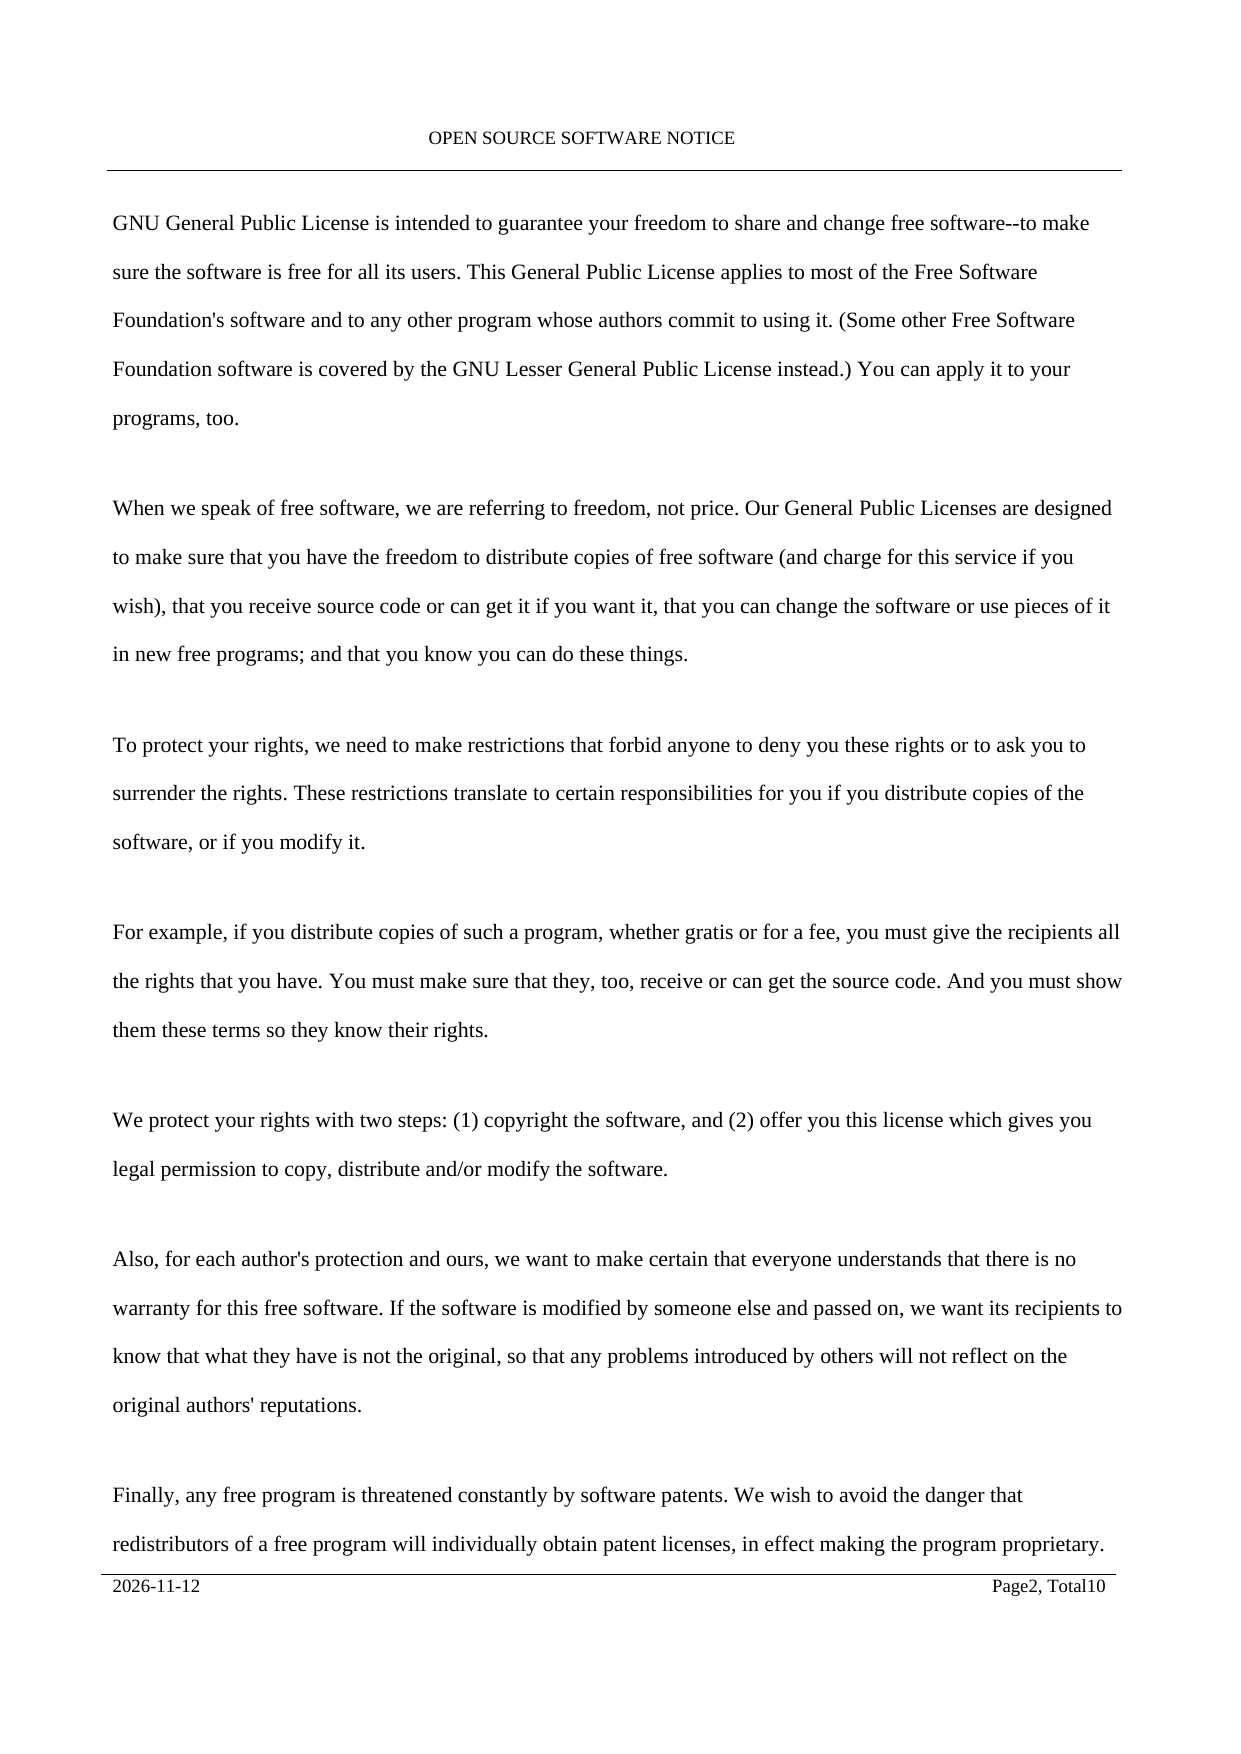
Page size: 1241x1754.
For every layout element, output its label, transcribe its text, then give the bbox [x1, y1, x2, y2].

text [112, 206, 1128, 434]
text Also, for each author's protection and ours, we want to make certain that everyone understands that there is no warranty for this free software. If the software is modified by someone else and passed on, we want its recipients to know that what they have is not the original, so that any problems introduced by others will not reflect on the original authors' reputations. [112, 1242, 1128, 1421]
text To protect your rights, we need to make restrictions that forbid anyone to deny you these rights or to ask you to surrender the rights. These restrictions translate to certain responsibilities for you if you distribute copies of the software, or if you modify it. [112, 728, 1128, 858]
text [112, 1479, 1128, 1560]
text For example, if you distribute copies of such a program, whether gratis or for a fee, you must give the recipients all the rights that you have. You must make sure that they, too, receive or can get the source code. And you must show them these terms so they know their rights. [112, 916, 1128, 1046]
text When we speak of free software, we are referring to freedom, not price. Our General Public Licenses are designed to make sure that you have the freedom to distribute copies of free software (and charge for this service if you wish), that you receive source code or can get it if you want it, that you can change the software or use pieces of it in new free programs; and that you know you can do these things. [112, 492, 1128, 670]
text We protect your rights with two steps: (1) copyright the software, and (2) offer you this license which gives you legal permission to copy, distribute and/or modify the software. [112, 1103, 1128, 1185]
